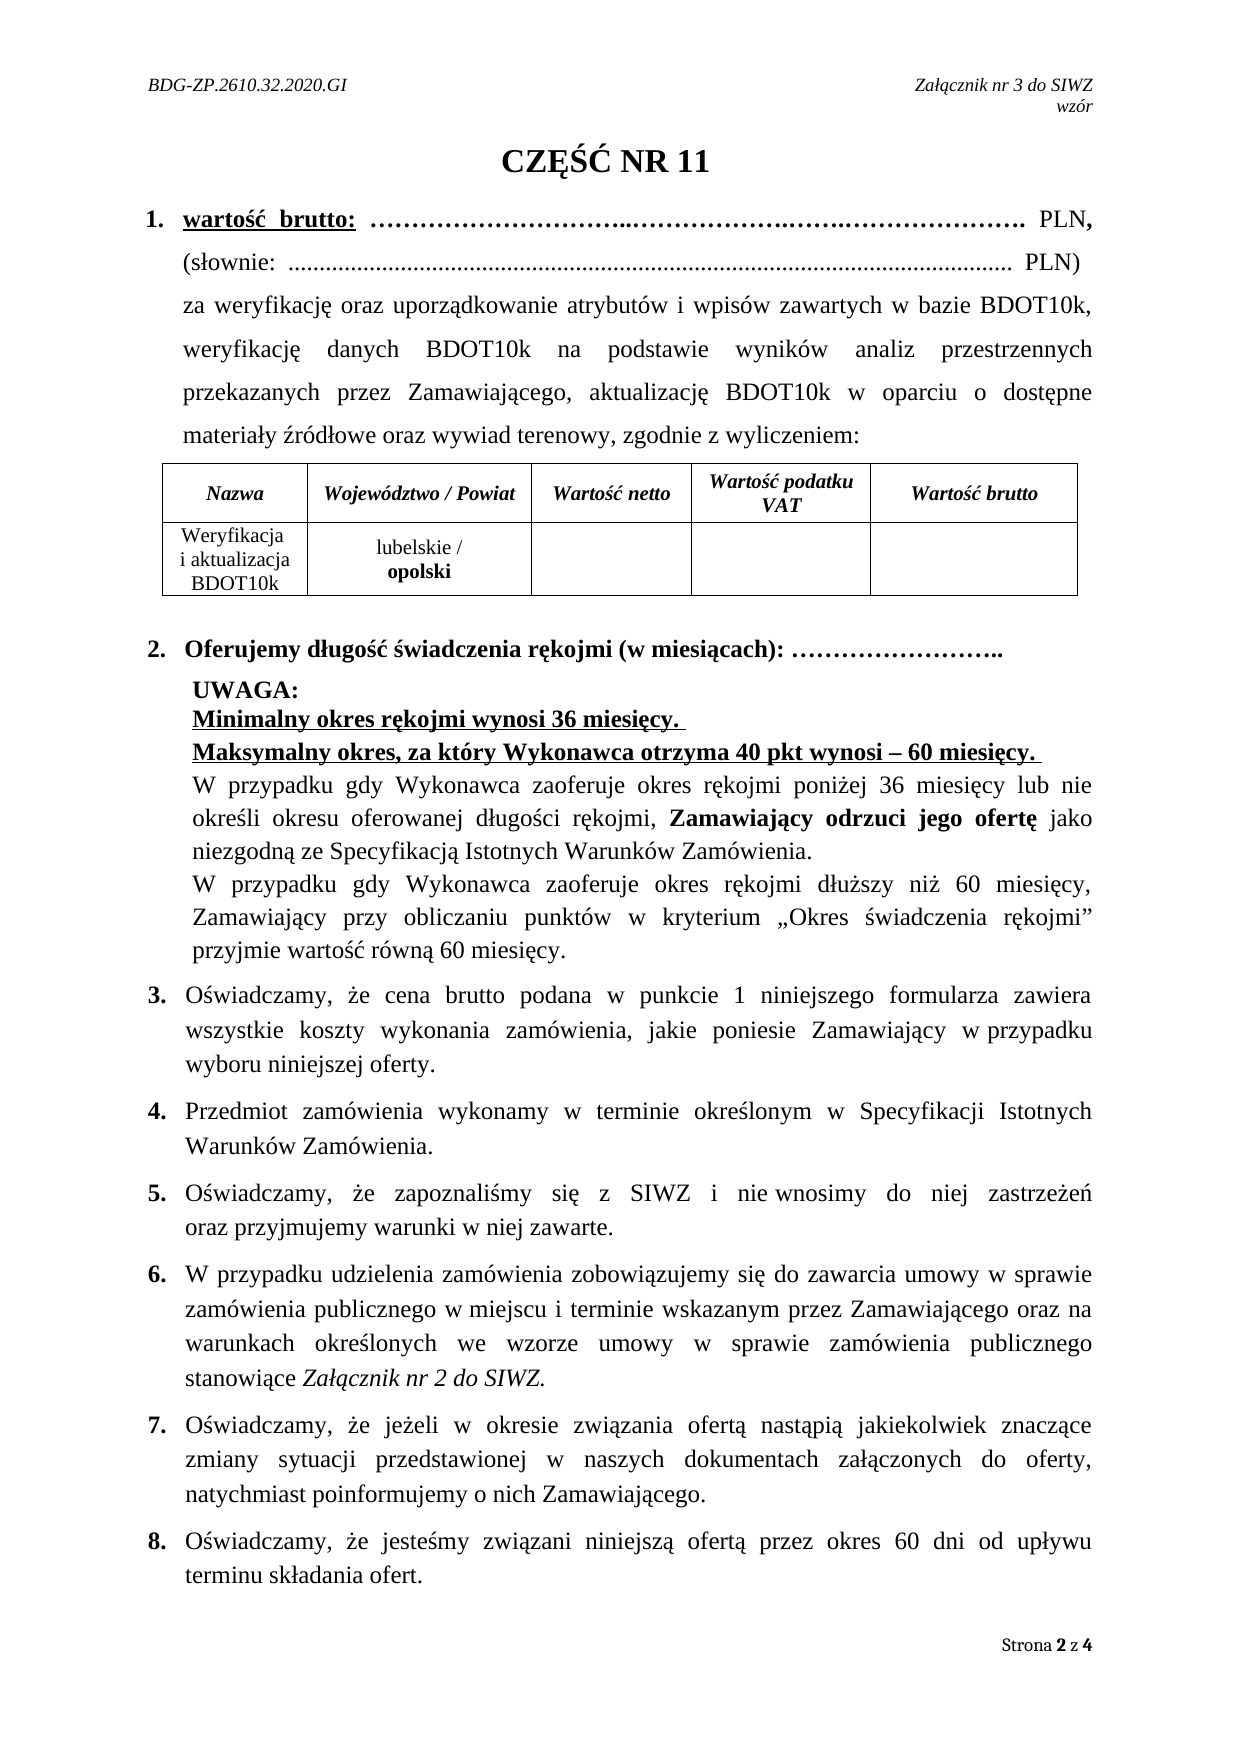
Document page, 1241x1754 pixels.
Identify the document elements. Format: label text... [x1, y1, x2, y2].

table_cell Weryfikacja i aktualizacja BDOT10k [163, 523, 307, 595]
list Maksymalny okres, za który Wykonawca otrzyma 40 pkt wynosi – 60 miesięcy. [192, 737, 1092, 766]
list W przypadku gdy Wykonawca zaoferuje okres rękojmi dłuższy niż 60 miesięcy, Zamawiający przy obliczaniu punktów w kryterium „Okres świadczenia rękojmi” przyjmie wartość równą 60 miesięcy. [192, 869, 1092, 964]
text CZĘŚĆ NR 11 [148, 141, 1063, 179]
list Przedmiot zamówienia wykonamy w terminie określonym w Specyfikacji Istotnych Warunków Zamówienia. [148, 1096, 1092, 1160]
list W przypadku gdy Wykonawca zaoferuje okres rękojmi poniżej 36 miesięcy lub nie określi okresu oferowanej długości rękojmi, Zamawiający odrzuci jego ofertę jako niezgodną ze Specyfikacją Istotnych Warunków Zamówienia. [192, 770, 1092, 865]
list Oświadczamy, że jesteśmy związani niniejszą ofertą przez okres 60 dni od upływu terminu składania ofert. [148, 1526, 1092, 1589]
table_cell [692, 523, 870, 595]
text UWAGA: [192, 675, 1092, 704]
table_header Województwo / Powiat [308, 464, 531, 522]
list Minimalny okres rękojmi wynosi 36 miesięcy. [192, 704, 1092, 733]
list Oświadczamy, że cena brutto podana w punkcie 1 niniejszego formularza zawiera wszystkie koszty wykonania zamówienia, jakie poniesie Zamawiający w przypadku wyboru niniejszej oferty. [148, 981, 1092, 1078]
table_cell [532, 523, 691, 595]
table_header Wartość netto [532, 464, 691, 522]
list Oferujemy długość świadczenia rękojmi (w miesiącach): …………………….. [147, 634, 1090, 663]
list W przypadku udzielenia zamówienia zobowiązujemy się do zawarcia umowy w sprawie zamówienia publicznego w miejscu i terminie wskazanym przez Zamawiającego oraz na warunkach określonych we wzorze umowy w sprawie zamówienia publicznego stanowiące Załącznik nr 2 do SIWZ. [148, 1259, 1092, 1392]
table_header Wartość brutto [871, 464, 1077, 522]
table_header Nazwa [163, 464, 307, 522]
table_header Wartość podatku VAT [692, 464, 870, 522]
list Oświadczamy, że zapoznaliśmy się z SIWZ i nie wnosimy do niej zastrzeżeń oraz przyjmujemy warunki w niej zawarte. [148, 1178, 1092, 1241]
list Oświadczamy, że jeżeli w okresie związania ofertą nastąpią jakiekolwiek znaczące zmiany sytuacji przedstawionej w naszych dokumentach załączonych do oferty, natychmiast poinformujemy o nich Zamawiającego. [148, 1410, 1092, 1507]
table_cell [871, 523, 1077, 595]
table_cell lubelskie / opolski [308, 523, 531, 595]
list wartość brutto: …………………………..……………….…….…………………. PLN, (słownie: .................................................................................................................... PLN) za weryfikację oraz uporządkowanie atrybutów i wpisów zawartych w bazie BDOT10k, weryfikację danych BDOT10k na podstawie wyników analiz przestrzennych przekazanych przez Zamawiającego, aktualizację BDOT10k w oparciu o dostępne materiały źródłowe oraz wywiad terenowy, zgodnie z wyliczeniem: [145, 204, 1092, 449]
